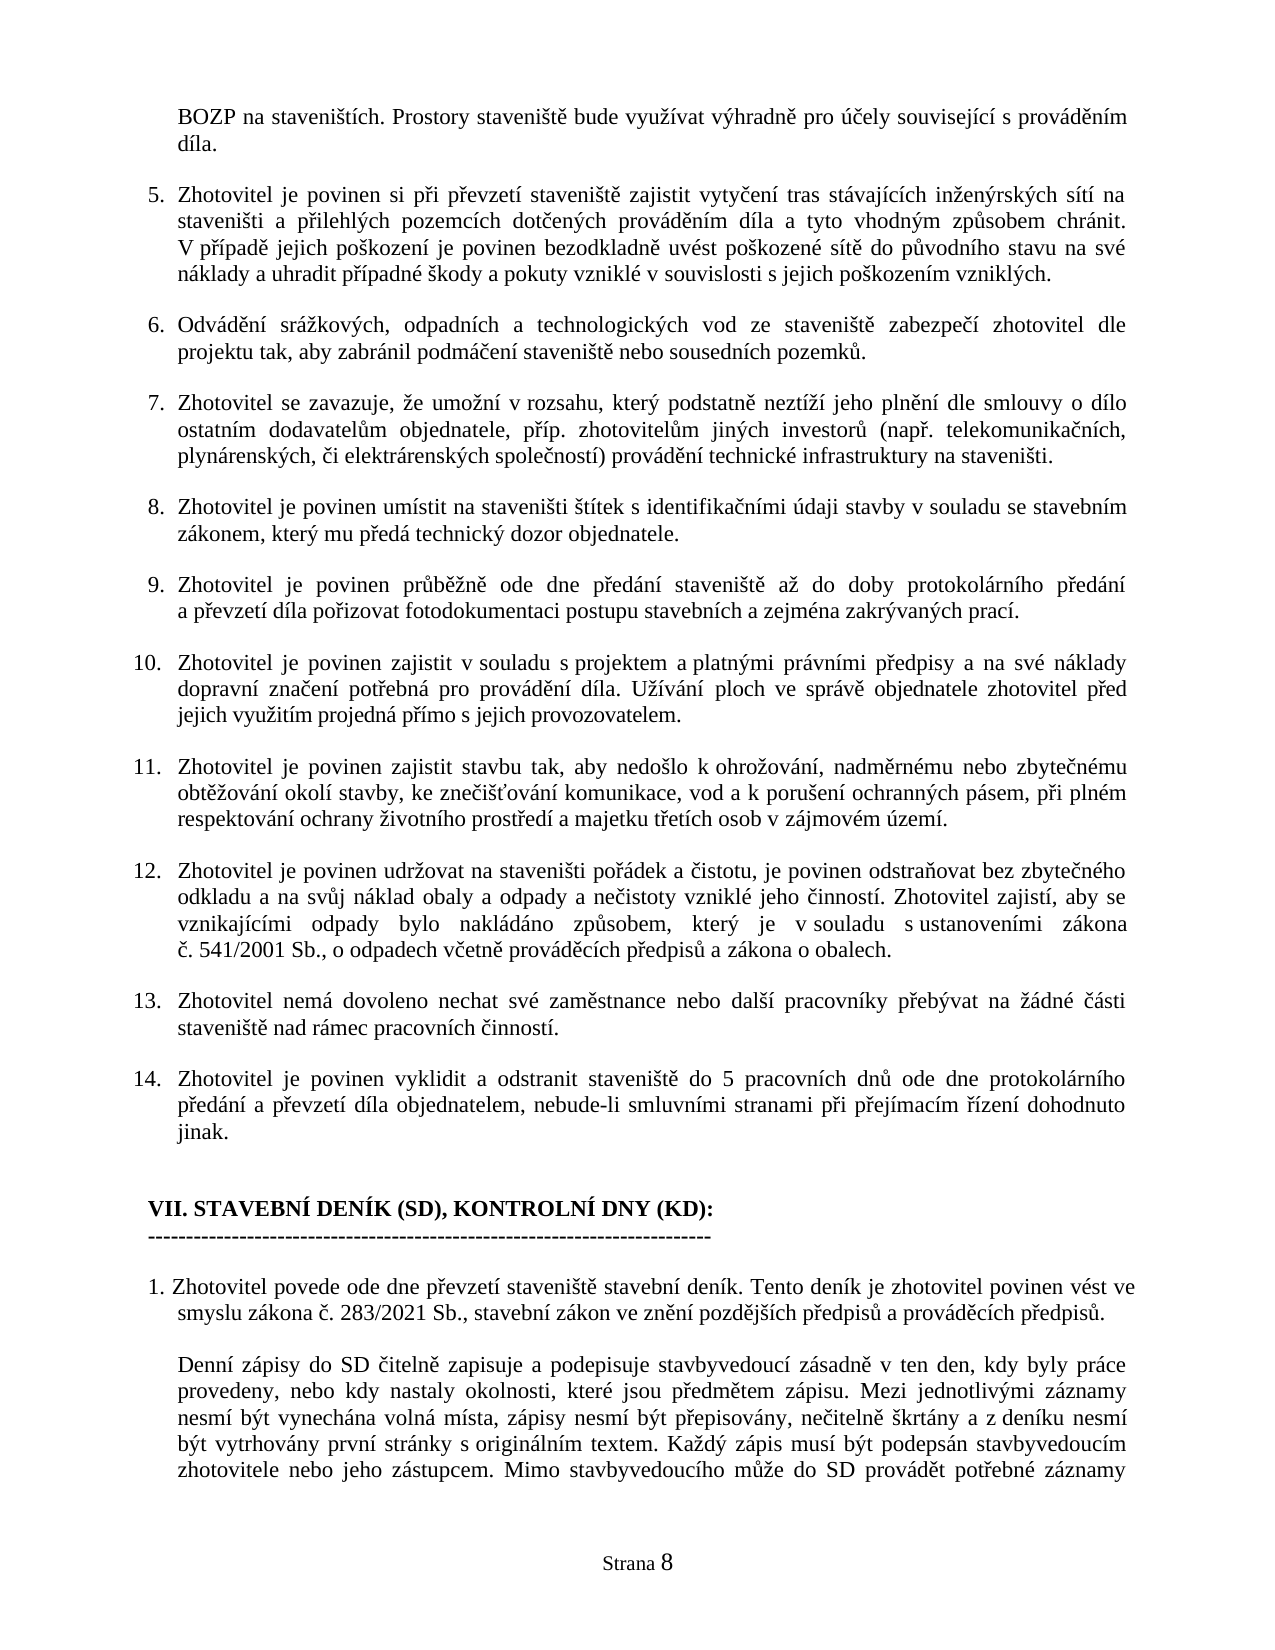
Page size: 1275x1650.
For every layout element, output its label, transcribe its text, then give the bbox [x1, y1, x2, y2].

list Zhotovitel je povinen zajistit stavbu tak, aby nedošlo k ohrožování, nadměrnému nebo zbytečnému obtěžování okolí stavby, ke znečišťování komunikace, vod a k porušení ochranných pásem, při plném respektování ochrany životního prostředí a majetku třetích osob v zájmovém území. [133, 753, 1127, 832]
list Zhotovitel se zavazuje, že umožní v rozsahu, který podstatně neztíží jeho plnění dle smlouvy o dílo ostatním dodavatelům objednatele, příp. zhotovitelům jiných investorů (např. telekomunikačních, plynárenských, či elektrárenských společností) provádění technické infrastruktury na staveništi. [148, 389, 1127, 468]
text VII. STAVEBNÍ DENÍK (SD), KONTROLNÍ DNY (KD): [148, 1195, 1137, 1222]
list Zhotovitel je povinen udržovat na staveništi pořádek a čistotu, je povinen odstraňovat bez zbytečného odkladu a na svůj náklad obaly a odpady a nečistoty vzniklé jeho činností. Zhotovitel zajistí, aby se vznikajícími odpady bylo nakládáno způsobem, který je v souladu s ustanoveními zákona č. 541/2001 Sb., o odpadech včetně prováděcích předpisů a zákona o obalech. [133, 857, 1127, 962]
list Zhotovitel nemá dovoleno nechat své zaměstnance nebo další pracovníky přebývat na žádné části staveniště nad rámec pracovních činností. [133, 987, 1127, 1040]
list Zhotovitel je povinen vyklidit a odstranit staveniště do 5 pracovních dnů ode dne protokolárního předání a převzetí díla objednatelem, nebude-li smluvními stranami při přejímacím řízení dohodnuto jinak. [133, 1065, 1127, 1144]
list Zhotovitel je povinen průběžně ode dne předání staveniště až do doby protokolárního předání a převzetí díla pořizovat fotodokumentaci postupu stavebních a zejména zakrývaných prací. [148, 571, 1127, 624]
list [148, 103, 1127, 156]
list Zhotovitel je povinen umístit na staveništi štítek s identifikačními údaji stavby v souladu se stavebním zákonem, který mu předá technický dozor objednatele. [148, 493, 1127, 546]
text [177, 1351, 1127, 1483]
list Odvádění srážkových, odpadních a technologických vod ze staveniště zabezpečí zhotovitel dle projektu tak, aby zabránil podmáčení staveniště nebo sousedních pozemků. [148, 312, 1127, 364]
text 1. Zhotovitel povede ode dne převzetí staveniště stavební deník. Tento deník je zhotovitel povinen vést ve smyslu zákona č. 283/2021 Sb., stavební zákon ve znění pozdějších předpisů a prováděcích předpisů. [148, 1273, 1137, 1326]
list Zhotovitel je povinen zajistit v souladu s projektem a platnými právními předpisy a na své náklady dopravní značení potřebná pro provádění díla. Užívání ploch ve správě objednatele zhotovitel před jejich využitím projedná přímo s jejich provozovatelem. [133, 649, 1127, 728]
list Zhotovitel je povinen si při převzetí staveniště zajistit vytyčení tras stávajících inženýrských sítí na staveništi a přilehlých pozemcích dotčených prováděním díla a tyto vhodným způsobem chránit. V případě jejich poškození je povinen bezodkladně uvést poškozené sítě do původního stavu na své náklady a uhradit případné škody a pokuty vzniklé v souvislosti s jejich poškozením vzniklých. [148, 181, 1127, 287]
text -------------------------------------------------------------------------- [148, 1222, 1137, 1248]
